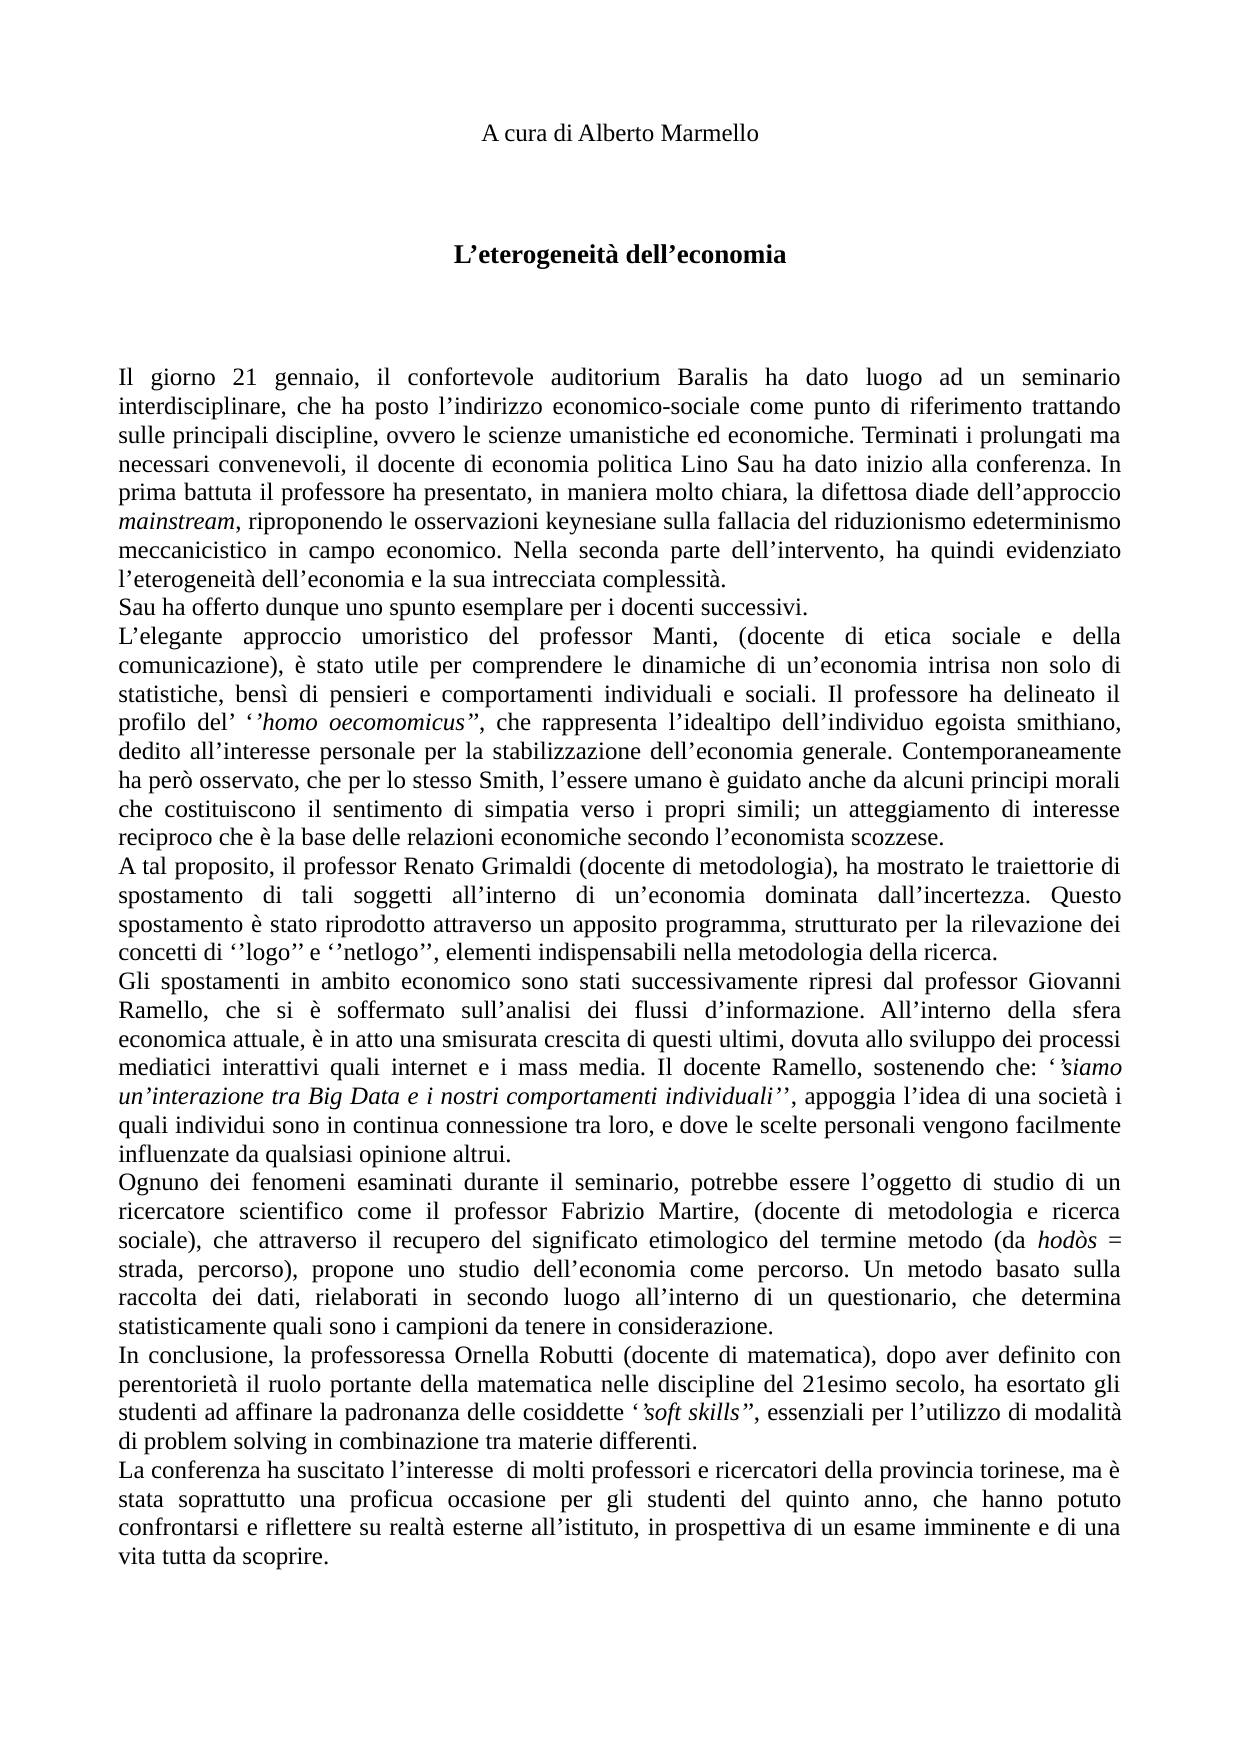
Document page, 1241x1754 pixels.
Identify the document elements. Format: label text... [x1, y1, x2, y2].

text In conclusione, la professoressa Ornella Robutti (docente di matematica), dopo aver definito con perentorietà il ruolo portante della matematica nelle discipline del 21esimo secolo, ha esortato gli studenti ad affinare la padronanza delle cosiddette ‘’soft skills’’, essenziali per l’utilizzo di modalità di problem solving in combinazione tra materie differenti. [118, 1340, 1122, 1455]
text L’eterogeneità dell’economia [118, 238, 1122, 269]
text Ognuno dei fenomeni esaminati durante il seminario, potrebbe essere l’oggetto di studio di un ricercatore scientifico come il professor Fabrizio Martire, (docente di metodologia e ricerca sociale), che attraverso il recupero del significato etimologico del termine metodo (da hodòs = strada, percorso), propone uno studio dell’economia come percorso. Un metodo basato sulla raccolta dei dati, rielaborati in secondo luogo all’interno di un questionario, che determina statisticamente quali sono i campioni da tenere in considerazione. [118, 1167, 1122, 1340]
text L’elegante approccio umoristico del professor Manti, (docente di etica sociale e della comunicazione), è stato utile per comprendere le dinamiche di un’economia intrisa non solo di statistiche, bensì di pensieri e comportamenti individuali e sociali. Il professore ha delineato il profilo del’ ‘’homo oecomomicus’’, che rappresenta l’idealtipo dell’individuo egoista smithiano, dedito all’interesse personale per la stabilizzazione dell’economia generale. Contemporaneamente ha però osservato, che per lo stesso Smith, l’essere umano è guidato anche da alcuni principi morali che costituiscono il sentimento di simpatia verso i propri simili; un atteggiamento di interesse reciproco che è la base delle relazioni economiche secondo l’economista scozzese. [118, 621, 1122, 851]
text Gli spostamenti in ambito economico sono stati successivamente ripresi dal professor Giovanni Ramello, che si è soffermato sull’analisi dei flussi d’informazione. All’interno della sfera economica attuale, è in atto una smisurata crescita di questi ultimi, dovuta allo sviluppo dei processi mediatici interattivi quali internet e i mass media. Il docente Ramello, sostenendo che: ‘’siamo un’interazione tra Big Data e i nostri comportamenti individuali’’, appoggia l’idea di una società i quali individui sono in continua connessione tra loro, e dove le scelte personali vengono facilmente influenzate da qualsiasi opinione altrui. [118, 966, 1122, 1167]
text La conferenza ha suscitato l’interesse di molti professori e ricercatori della provincia torinese, ma è stata soprattutto una proficua occasione per gli studenti del quinto anno, che hanno potuto confrontarsi e riflettere su realtà esterne all’istituto, in prospettiva di un esame imminente e di una vita tutta da scoprire. [118, 1455, 1122, 1570]
text Sau ha offerto dunque uno spunto esemplare per i docenti successivi. [118, 592, 1122, 621]
text A cura di Alberto Marmello [118, 118, 1122, 147]
text Il giorno 21 gennaio, il confortevole auditorium Baralis ha dato luogo ad un seminario interdisciplinare, che ha posto l’indirizzo economico-sociale come punto di riferimento trattando sulle principali discipline, ovvero le scienze umanistiche ed economiche. Terminati i prolungati ma necessari convenevoli, il docente di economia politica Lino Sau ha dato inizio alla conferenza. In prima battuta il professore ha presentato, in maniera molto chiara, la difettosa diade dell’approccio mainstream, riproponendo le osservazioni keynesiane sulla fallacia del riduzionismo edeterminismo meccanicistico in campo economico. Nella seconda parte dell’intervento, ha quindi evidenziato l’eterogeneità dell’economia e la sua intrecciata complessità. [118, 362, 1122, 592]
text A tal proposito, il professor Renato Grimaldi (docente di metodologia), ha mostrato le traiettorie di spostamento di tali soggetti all’interno di un’economia dominata dall’incertezza. Questo spostamento è stato riprodotto attraverso un apposito programma, strutturato per la rilevazione dei concetti di ‘’logo’’ e ‘’netlogo’’, elementi indispensabili nella metodologia della ricerca. [118, 851, 1122, 966]
